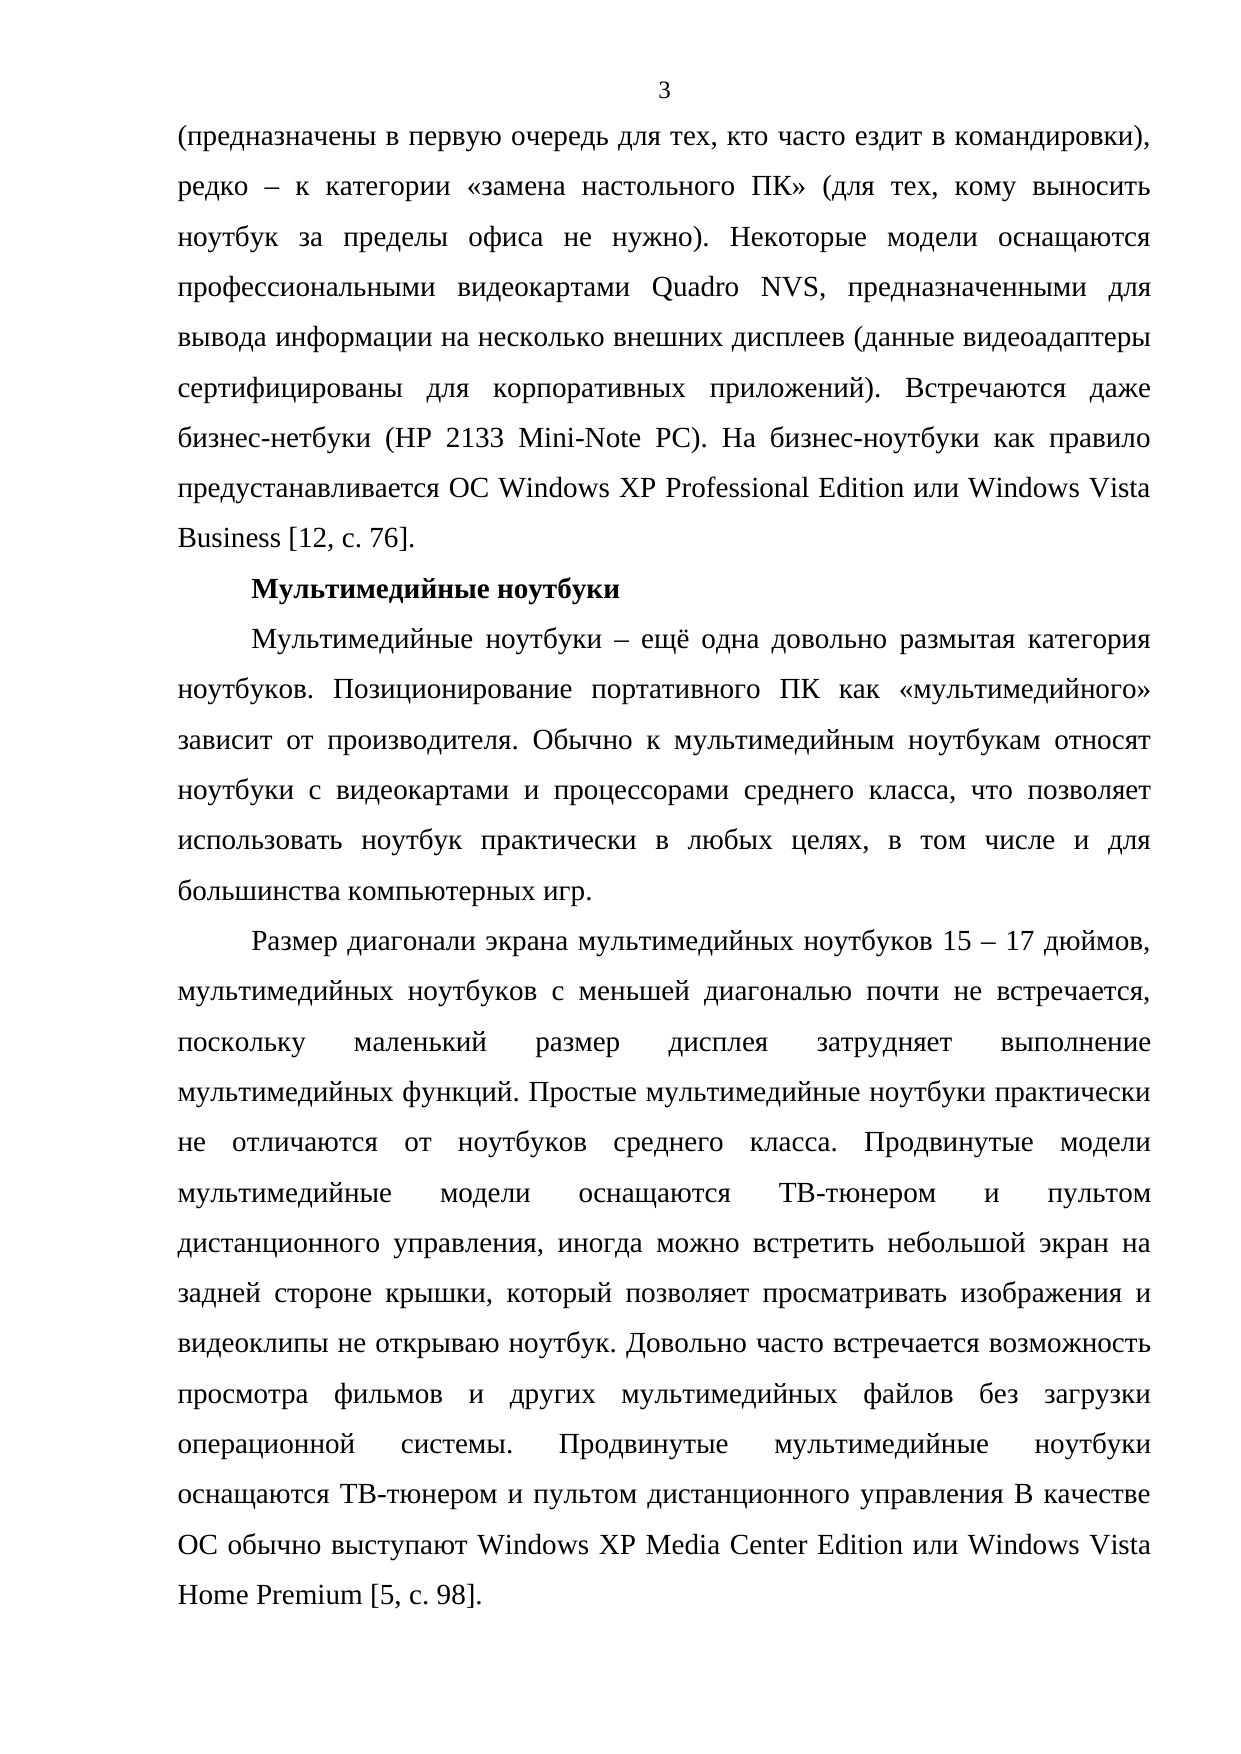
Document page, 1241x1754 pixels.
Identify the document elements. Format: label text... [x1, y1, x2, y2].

text Размер диагонали экрана мультимедийных ноутбуков 15 – 17 дюймов, мультимедийных ноутбуков с меньшей диагональю почти не встречается, поскольку маленький размер дисплея затрудняет выполнение мультимедийных функций. Простые мультимедийные ноутбуки практически не отличаются от ноутбуков среднего класса. Продвинутые модели мультимедийные модели оснащаются ТВ-тюнером и пультом дистанционного управления, иногда можно встретить небольшой экран на задней стороне крышки, который позволяет просматривать изображения и видеоклипы не открываю ноутбук. Довольно часто встречается возможность просмотра фильмов и других мультимедийных файлов без загрузки операционной системы. Продвинутые мультимедийные ноутбуки оснащаются ТВ-тюнером и пультом дистанционного управления В качестве ОС обычно выступают Windows XP Media Center Edition или Windows Vista Home Premium [5, c. 98]. [177, 923, 1152, 1611]
subtitle Мультимедийные ноутбуки [177, 571, 1152, 604]
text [177, 118, 1152, 554]
text Мультимедийные ноутбуки – ещё одна довольно размытая категория ноутбуков. Позиционирование портативного ПК как «мультимедийного» зависит от производителя. Обычно к мультимедийным ноутбукам относят ноутбуки с видеокартами и процессорами среднего класса, что позволяет использовать ноутбук практически в любых целях, в том числе и для большинства компьютерных игр. [177, 621, 1152, 906]
